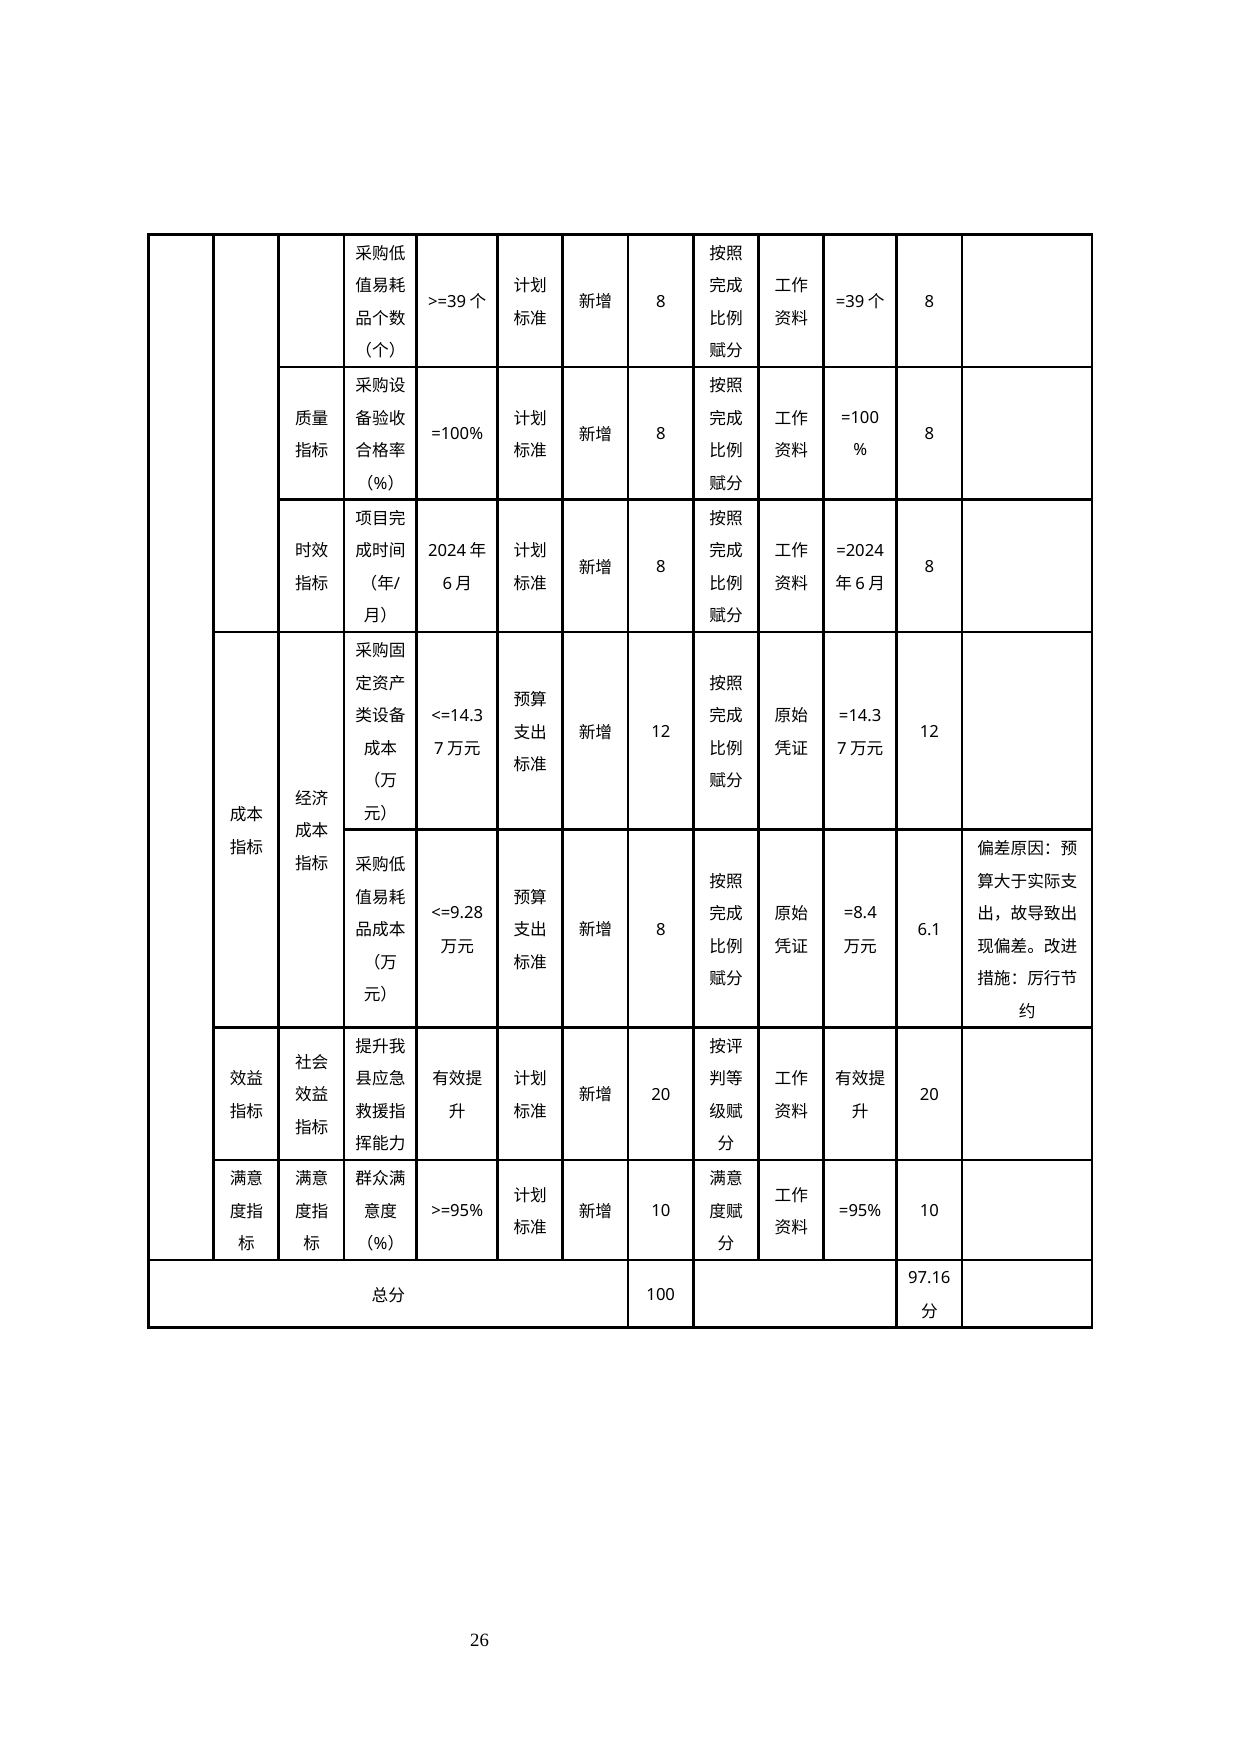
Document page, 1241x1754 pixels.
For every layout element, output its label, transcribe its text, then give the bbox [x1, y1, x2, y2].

table_cell 采购设备验收合格率（%） [345, 368, 415, 498]
table_cell 按照完成比例赋分 [695, 501, 757, 631]
table_cell [963, 368, 1091, 498]
table_cell 预算支出标准 [499, 633, 561, 828]
table_cell 6.1 [898, 831, 961, 1026]
table_cell 新增 [564, 831, 627, 1026]
table_cell [963, 633, 1091, 828]
table_cell <=9.28万元 [418, 831, 496, 1026]
table_cell 效益指标 [215, 1029, 277, 1158]
table_cell 满意度指标 [280, 1161, 343, 1259]
table_cell 计划标准 [499, 1161, 561, 1259]
table_cell 8 [898, 368, 961, 498]
table_cell 新增 [564, 501, 627, 631]
table_cell 20 [898, 1029, 961, 1158]
table_cell 按照完成比例赋分 [695, 236, 757, 366]
table_cell 经济成本指标 [280, 633, 343, 1026]
table_cell 20 [629, 1029, 692, 1158]
table_cell [695, 1261, 895, 1326]
table_cell 8 [898, 236, 961, 366]
table_cell [963, 1029, 1091, 1158]
table_cell 97.16分 [898, 1261, 961, 1326]
table_cell [963, 1261, 1091, 1326]
table_cell 偏差原因：预算大于实际支出，故导致出现偏差。改进措施：厉行节约 [963, 831, 1091, 1026]
table_cell 计划标准 [499, 368, 561, 498]
table_cell 工作资料 [760, 236, 822, 366]
table_cell <=14.37万元 [418, 633, 496, 828]
table_cell 计划标准 [499, 501, 561, 631]
table_cell 10 [629, 1161, 692, 1259]
table_cell 12 [629, 633, 692, 828]
table_cell 按照完成比例赋分 [695, 633, 757, 828]
table_cell 新增 [564, 633, 627, 828]
table_cell 群众满意度（%） [345, 1161, 415, 1259]
table_cell 项目完成时间（年/月） [345, 501, 415, 631]
table_cell 8 [898, 501, 961, 631]
table_cell 100 [629, 1261, 692, 1326]
table_cell 成本指标 [215, 633, 277, 1026]
table_cell 满意度赋分 [695, 1161, 757, 1259]
table_cell 工作资料 [760, 368, 822, 498]
table_cell 8 [629, 236, 692, 366]
table_cell =95% [825, 1161, 895, 1259]
table_cell >=39个 [418, 236, 496, 366]
table_cell =39个 [825, 236, 895, 366]
table_cell 按照完成比例赋分 [695, 831, 757, 1026]
table_cell =8.4万元 [825, 831, 895, 1026]
table_cell 有效提升 [825, 1029, 895, 1158]
table_cell 12 [898, 633, 961, 828]
table_cell 时效指标 [280, 501, 343, 631]
table_cell 新增 [564, 1029, 627, 1158]
table_cell 总分 [150, 1261, 627, 1326]
table_cell 满意度指标 [215, 1161, 277, 1259]
table_cell 10 [898, 1161, 961, 1259]
table_cell =100% [825, 368, 895, 498]
table_cell 工作资料 [760, 1161, 822, 1259]
table_cell 新增 [564, 1161, 627, 1259]
table_cell 新增 [564, 236, 627, 366]
table_cell 提升我县应急救援指挥能力 [345, 1029, 415, 1158]
table_cell 工作资料 [760, 1029, 822, 1158]
table_cell >=95% [418, 1161, 496, 1259]
table_cell 新增 [564, 368, 627, 498]
table_cell 计划标准 [499, 236, 561, 366]
table_cell 预算支出标准 [499, 831, 561, 1026]
table_cell 原始凭证 [760, 633, 822, 828]
table_cell =14.37万元 [825, 633, 895, 828]
table_cell [963, 1161, 1091, 1259]
table_cell =2024年6月 [825, 501, 895, 631]
table_cell 质量指标 [280, 368, 343, 498]
table_cell [963, 236, 1091, 366]
table_cell 采购低值易耗品个数（个） [345, 236, 415, 366]
table_cell 按照完成比例赋分 [695, 368, 757, 498]
table_cell 2024年6月 [418, 501, 496, 631]
table_cell 8 [629, 831, 692, 1026]
table_cell 8 [629, 368, 692, 498]
table_cell 有效提升 [418, 1029, 496, 1158]
table_cell 社会效益指标 [280, 1029, 343, 1158]
table_cell 采购固定资产类设备成本（万元） [345, 633, 415, 828]
table_cell 原始凭证 [760, 831, 822, 1026]
table_cell [963, 501, 1091, 631]
table_cell 工作资料 [760, 501, 822, 631]
table_cell 计划标准 [499, 1029, 561, 1158]
table_cell 采购低值易耗品成本（万元） [345, 831, 415, 1026]
table_cell 按评判等级赋分 [695, 1029, 757, 1158]
table_cell 8 [629, 501, 692, 631]
table_cell =100% [418, 368, 496, 498]
